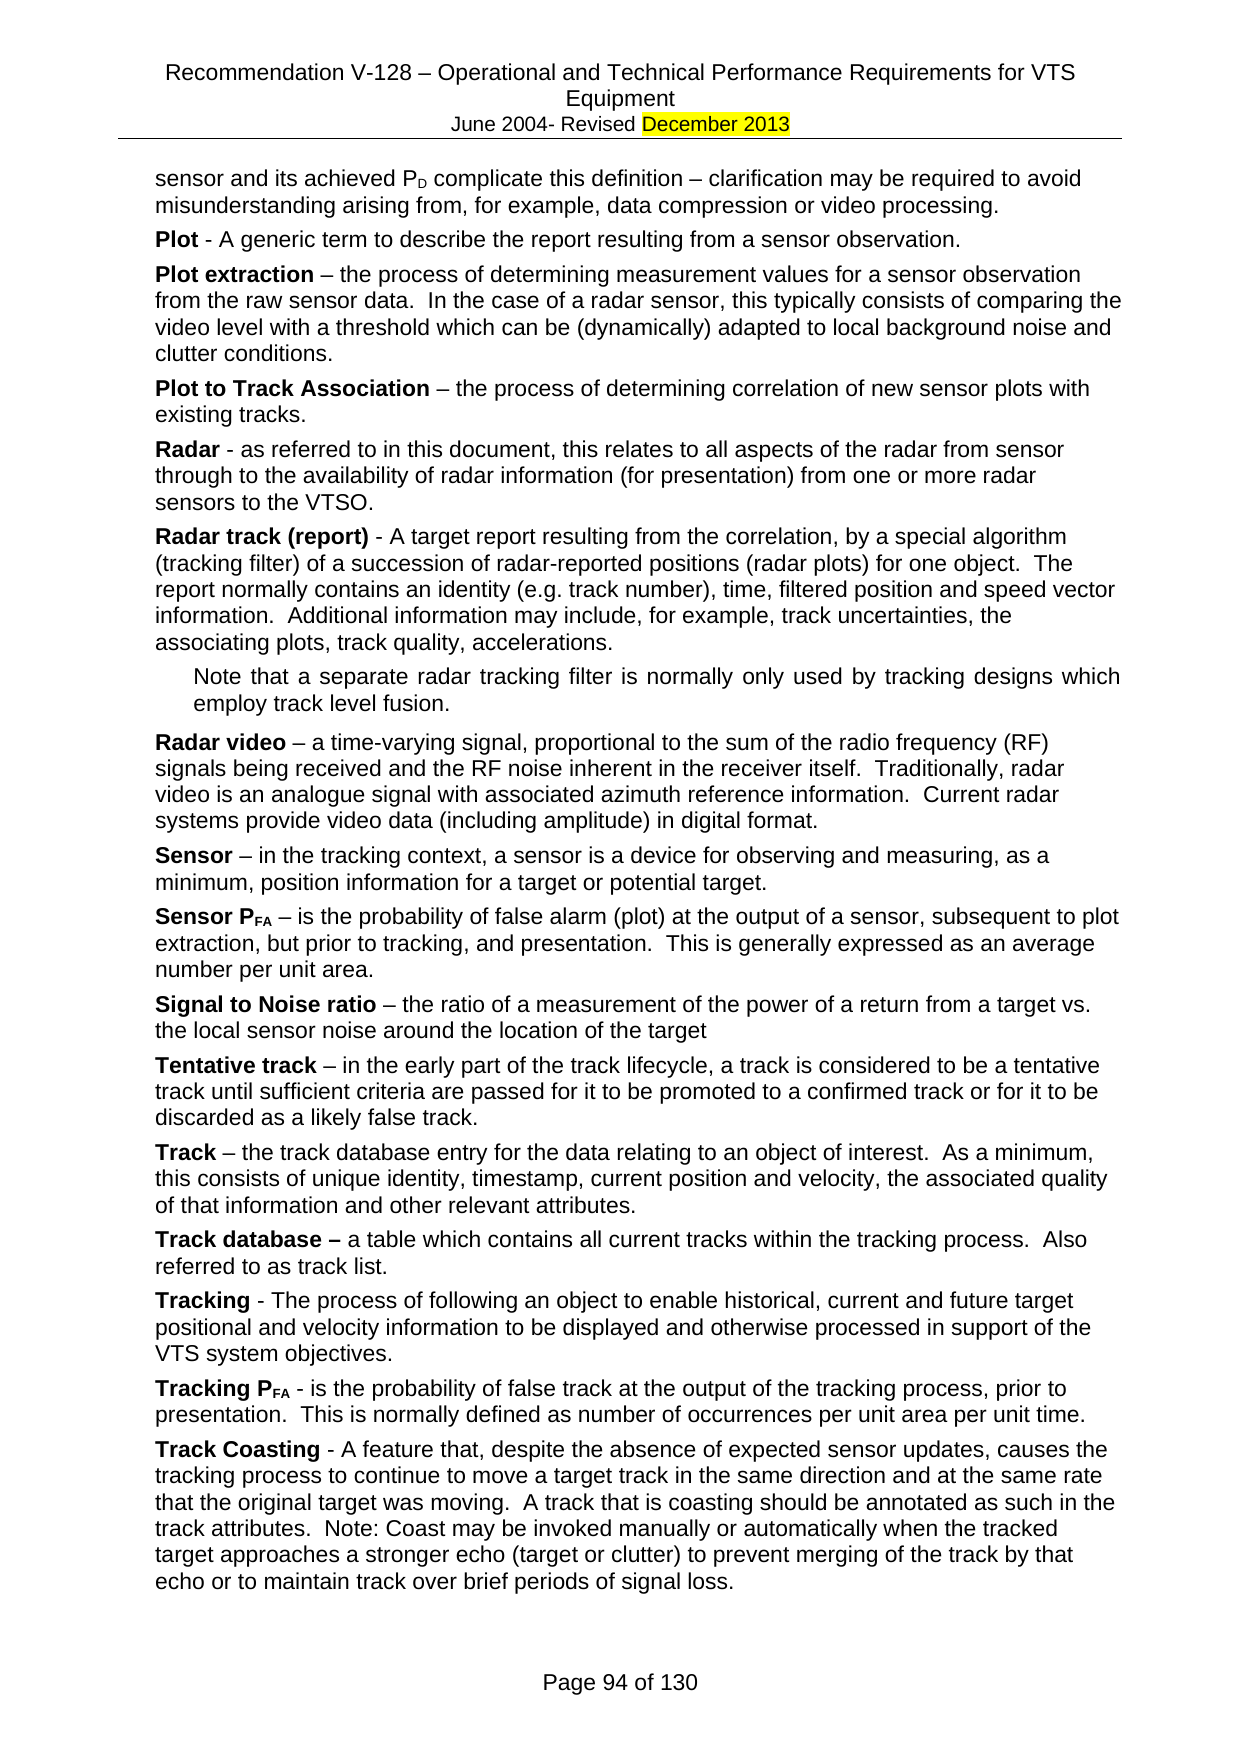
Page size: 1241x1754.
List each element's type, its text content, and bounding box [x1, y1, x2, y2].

list Plot extraction – the process of determining measurement values for a sensor observation from the raw sensor data. In the case of a radar sensor, this typically consists of comparing the video level with a threshold which can be (dynamically) adapted to local background noise and clutter conditions. [155, 261, 1122, 366]
list Radar track (report) - A target report resulting from the correlation, by a special algorithm (tracking filter) of a succession of radar-reported positions (radar plots) for one object. The report normally contains an identity (e.g. track number), time, filtered position and speed vector information. Additional information may include, for example, track uncertainties, the associating plots, track quality, accelerations. [155, 523, 1122, 655]
list Radar - as referred to in this document, this relates to all aspects of the radar from sensor through to the availability of radar information (for presentation) from one or more radar sensors to the VTSO. [155, 436, 1122, 515]
text Note that a separate radar tracking filter is normally only used by tracking designs which employ track level fusion. [193, 663, 1122, 716]
list Track – the track database entry for the data relating to an object of interest. As a minimum, this consists of unique identity, timestamp, current position and velocity, the associated quality of that information and other relevant attributes. [155, 1139, 1122, 1218]
list Sensor – in the tracking context, a sensor is a device for observing and measuring, as a minimum, position information for a target or potential target. [155, 842, 1122, 895]
list Plot - A generic term to describe the report resulting from a sensor observation. [155, 226, 1122, 253]
list Sensor PFA – is the probability of false alarm (plot) at the output of a sensor, subsequent to plot extraction, but prior to tracking, and presentation. This is generally expressed as an average number per unit area. [155, 903, 1122, 982]
list Plot to Track Association – the process of determining correlation of new sensor plots with existing tracks. [155, 375, 1122, 427]
list Radar video – a time-varying signal, proportional to the sum of the radio frequency (RF) signals being received and the RF noise inherent in the receiver itself. Traditionally, radar video is an analogue signal with associated azimuth reference information. Current radar systems provide video data (including amplitude) in digital format. [155, 728, 1122, 834]
list Tracking - The process of following an object to enable historical, current and future target positional and velocity information to be displayed and otherwise processed in support of the VTS system objectives. [155, 1287, 1122, 1367]
list Signal to Noise ratio – the ratio of a measurement of the power of a return from a target vs. the local sensor noise around the location of the target [155, 991, 1122, 1043]
list Tracking PFA - is the probability of false track at the output of the tracking process, prior to presentation. This is normally defined as number of occurrences per unit area per unit time. [155, 1375, 1122, 1428]
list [155, 165, 1122, 218]
list Tentative track – in the early part of the track lifecycle, a track is considered to be a tentative track until sufficient criteria are passed for it to be promoted to a confirmed track or for it to be discarded as a likely false track. [155, 1052, 1122, 1131]
list Track database – a table which contains all current tracks within the tracking process. Also referred to as track list. [155, 1226, 1122, 1279]
list Track Coasting - A feature that, despite the absence of expected sensor updates, causes the tracking process to continue to move a target track in the same direction and at the same rate that the original target was moving. A track that is coasting should be annotated as such in the track attributes. Note: Coast may be invoked manually or automatically when the tracked target approaches a stronger echo (target or clutter) to prevent merging of the track by that echo or to maintain track over brief periods of signal loss. [155, 1436, 1122, 1594]
